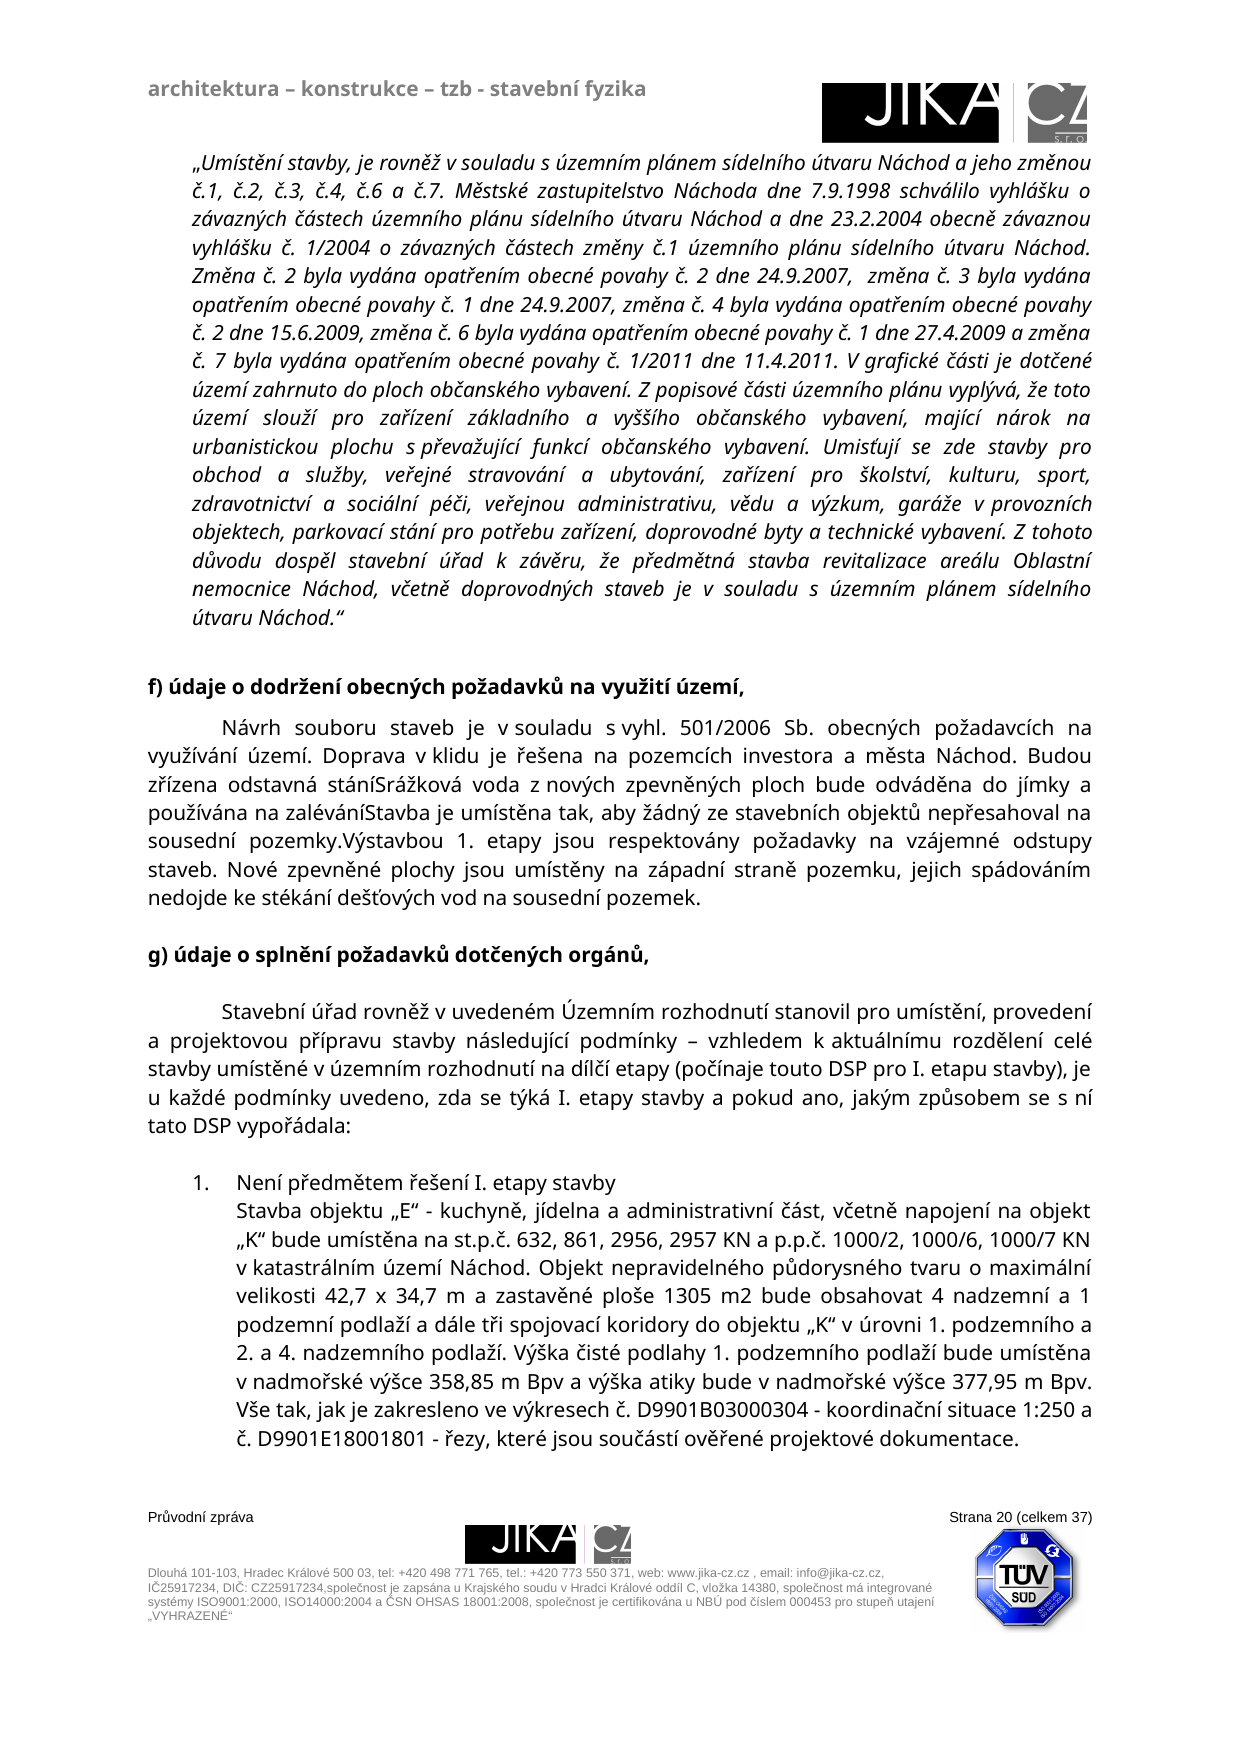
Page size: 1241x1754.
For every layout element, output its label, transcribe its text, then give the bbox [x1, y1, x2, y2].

text „Umístění stavby, je rovněž v souladu s územním plánem sídelního útvaru Náchod a jeho změnou č.1, č.2, č.3, č.4, č.6 a č.7. Městské zastupitelstvo Náchoda dne 7.9.1998 schválilo vyhlášku o závazných částech územního plánu sídelního útvaru Náchod a dne 23.2.2004 obecně závaznou vyhlášku č. 1/2004 o závazných částech změny č.1 územního plánu sídelního útvaru Náchod. Změna č. 2 byla vydána opatřením obecné povahy č. 2 dne 24.9.2007, změna č. 3 byla vydána opatřením obecné povahy č. 1 dne 24.9.2007, změna č. 4 byla vydána opatřením obecné povahy č. 2 dne 15.6.2009, změna č. 6 byla vydána opatřením obecné povahy č. 1 dne 27.4.2009 a změna č. 7 byla vydána opatřením obecné povahy č. 1/2011 dne 11.4.2011. V grafické části je dotčené území zahrnuto do ploch občanského vybavení. Z popisové části územního plánu vyplývá, že toto území slouží pro zařízení základního a vyššího občanského vybavení, mající nárok na urbanistickou plochu s převažující funkcí občanského vybavení. Umisťují se zde stavby pro obchod a služby, veřejné stravování a ubytování, zařízení pro školství, kulturu, sport, zdravotnictví a sociální péči, veřejnou administrativu, vědu a výzkum, garáže v provozních objektech, parkovací stání pro potřebu zařízení, doprovodné byty a technické vybavení. Z tohoto důvodu dospěl stavební úřad k závěru, že předmětná stavba revitalizace areálu Oblastní nemocnice Náchod, včetně doprovodných staveb je v souladu s územním plánem sídelního útvaru Náchod.“ [192, 148, 1093, 631]
text f) údaje o dodržení obecných požadavků na využití území, [148, 672, 1093, 700]
text Stavební úřad rovněž v uvedeném Územním rozhodnutí stanovil pro umístění, provedení a projektovou přípravu stavby následující podmínky – vzhledem k aktuálnímu rozdělení celé stavby umístěné v územním rozhodnutí na dílčí etapy (počínaje touto DSP pro I. etapu stavby), je u každé podmínky uvedeno, zda se týká I. etapy stavby a pokud ano, jakým způsobem se s ní tato DSP vypořádala: [148, 997, 1093, 1139]
list Návrh souboru staveb je v souladu s vyhl. 501/2006 Sb. obecných požadavcích na využívání území. Doprava v klidu je řešena na pozemcích investora a města Náchod. Budou zřízena odstavná stáníSrážková voda z nových zpevněných ploch bude odváděna do jímky a používána na zaléváníStavba je umístěna tak, aby žádný ze stavebních objektů nepřesahoval na sousední pozemky.Výstavbou 1. etapy jsou respektovány požadavky na vzájemné odstupy staveb. Nové zpevněné plochy jsou umístěny na západní straně pozemku, jejich spádováním nedojde ke stékání dešťových vod na sousední pozemek. [148, 713, 1093, 912]
text Stavba objektu „E“ - kuchyně, jídelna a administrativní část, včetně napojení na objekt „K“ bude umístěna na st.p.č. 632, 861, 2956, 2957 KN a p.p.č. 1000/2, 1000/6, 1000/7 KN v katastrálním území Náchod. Objekt nepravidelného půdorysného tvaru o maximální velikosti 42,7 x 34,7 m a zastavěné ploše 1305 m2 bude obsahovat 4 nadzemní a 1 podzemní podlaží a dále tři spojovací koridory do objektu „K“ v úrovni 1. podzemního a 2. a 4. nadzemního podlaží. Výška čisté podlahy 1. podzemního podlaží bude umístěna v nadmořské výšce 358,85 m Bpv a výška atiky bude v nadmořské výšce 377,95 m Bpv. Vše tak, jak je zakresleno ve výkresech č. D9901B03000304 - koordinační situace 1:250 a č. D9901E18001801 - řezy, které jsou součástí ověřené projektové dokumentace. [236, 1196, 1093, 1452]
text g) údaje o splnění požadavků dotčených orgánů, [148, 940, 1093, 969]
picture [822, 83, 1087, 143]
picture [465, 1525, 631, 1564]
picture [972, 1525, 1084, 1633]
list Není předmětem řešení I. etapy stavby [192, 1168, 1093, 1196]
